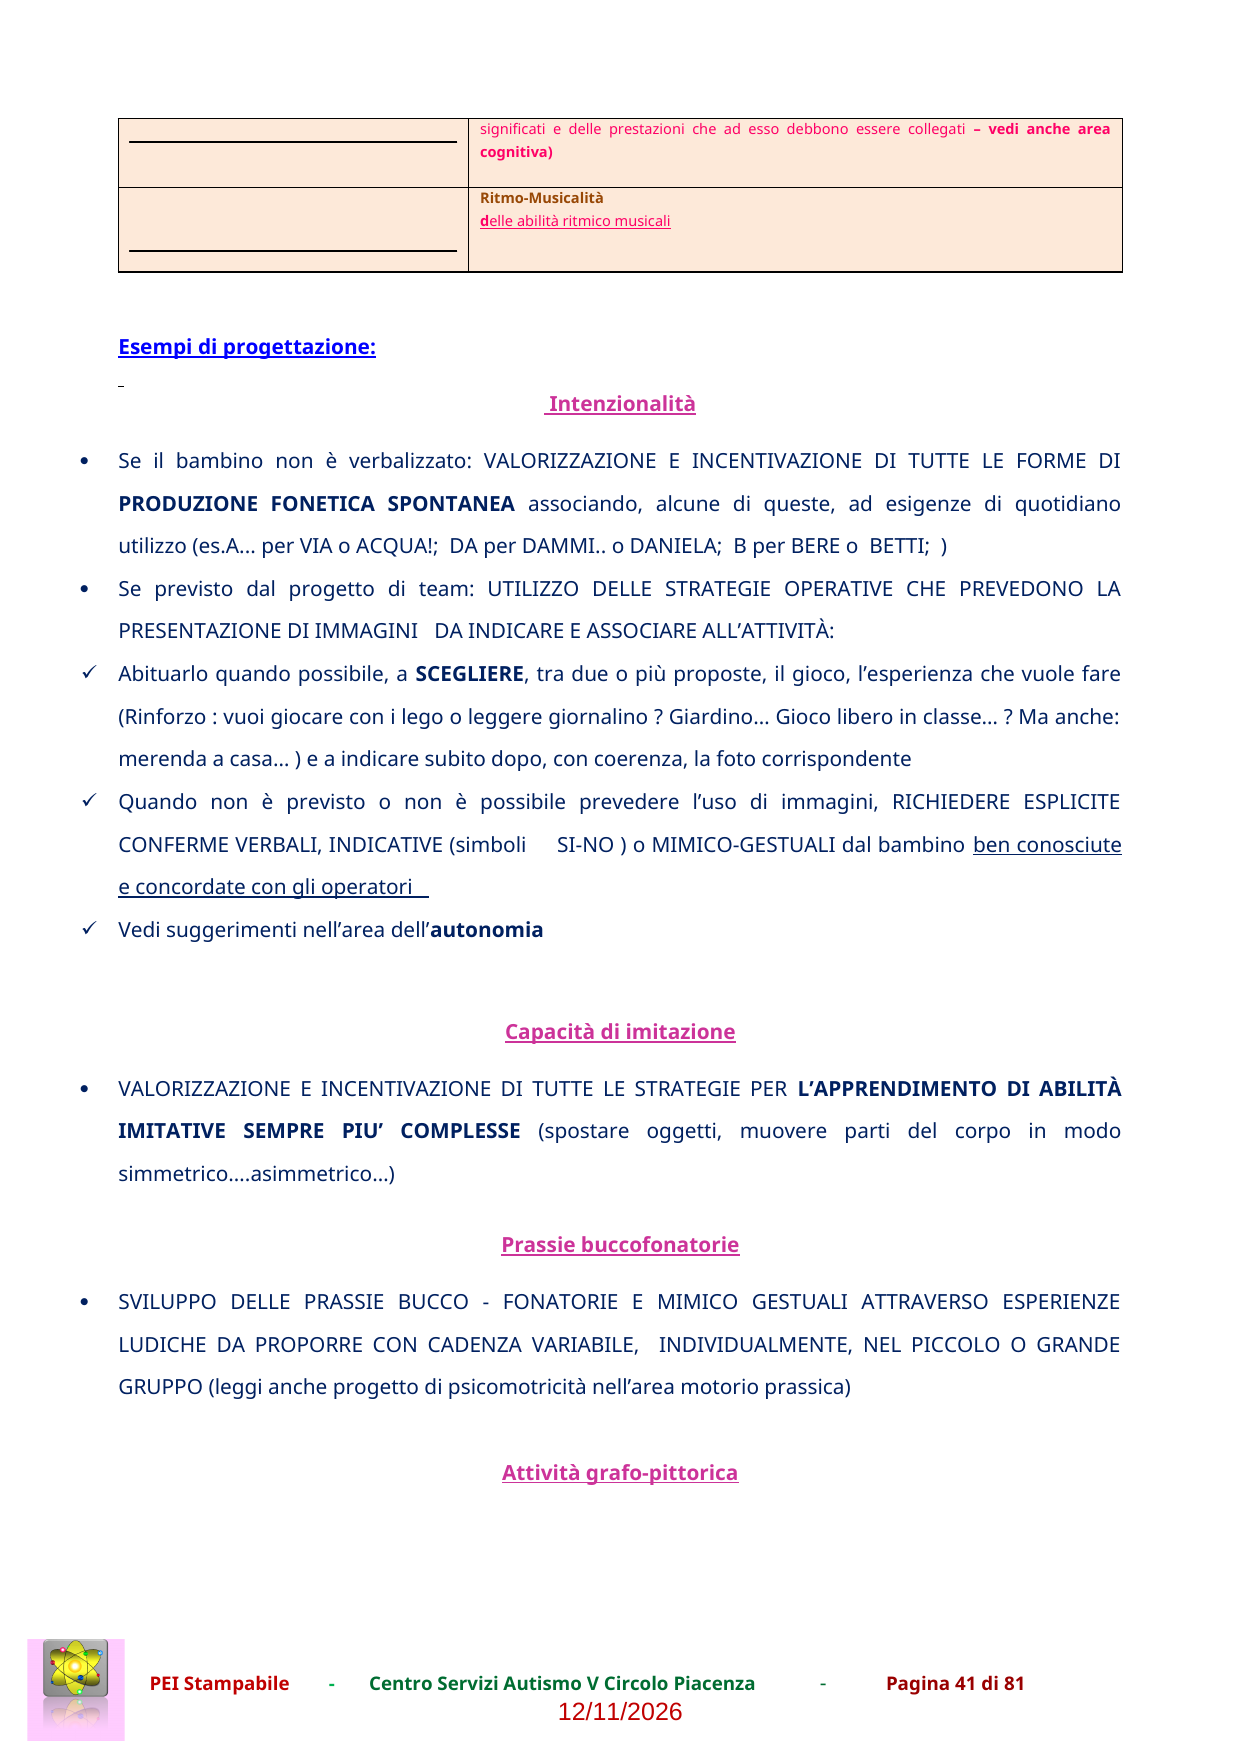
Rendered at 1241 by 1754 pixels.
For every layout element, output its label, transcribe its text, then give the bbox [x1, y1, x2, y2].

list Vedi suggerimenti nell’area dell’autonomia [81, 915, 1122, 943]
list VALORIZZAZIONE E INCENTIVAZIONE DI TUTTE LE STRATEGIE PER L’APPRENDIMENTO DI ABILITÀ IMITATIVE SEMPRE PIU’ COMPLESSE (spostare oggetti, muovere parti del corpo in modo simmetrico….asimmetrico…) [81, 1074, 1122, 1188]
text Capacità di imitazione [118, 1017, 1122, 1046]
list Se il bambino non è verbalizzato: VALORIZZAZIONE E INCENTIVAZIONE DI TUTTE LE FORME DI PRODUZIONE FONETICA SPONTANEA associando, alcune di queste, ad esigenze di quotidiano utilizzo (es.A... per VIA o ACQUA!; DA per DAMMI.. o DANIELA; B per BERE o BETTI; ) [81, 446, 1122, 560]
text Esempi di progettazione: [118, 332, 1122, 361]
table_cell [119, 188, 468, 271]
picture [27, 1639, 125, 1741]
list Se previsto dal progetto di team: UTILIZZO DELLE STRATEGIE OPERATIVE CHE PREVEDONO LA PRESENTAZIONE DI IMMAGINI DA INDICARE E ASSOCIARE ALL’ATTIVITÀ: [81, 574, 1122, 645]
table_cell [119, 119, 468, 187]
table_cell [469, 119, 1122, 187]
list Quando non è previsto o non è possibile prevedere l’uso di immagini, RICHIEDERE ESPLICITE CONFERME VERBALI, INDICATIVE (simboli SI-NO ) o MIMICO-GESTUALI dal bambino ben conosciute e concordate con gli operatori [81, 787, 1122, 901]
list Abituarlo quando possibile, a SCEGLIERE, tra due o più proposte, il gioco, l’esperienza che vuole fare (Rinforzo : vuoi giocare con i lego o leggere giornalino ? Giardino… Gioco libero in classe… ? Ma anche: merenda a casa… ) e a indicare subito dopo, con coerenza, la foto corrispondente [81, 659, 1122, 773]
list SVILUPPO DELLE PRASSIE BUCCO - FONATORIE E MIMICO GESTUALI ATTRAVERSO ESPERIENZE LUDICHE DA PROPORRE CON CADENZA VARIABILE, INDIVIDUALMENTE, NEL PICCOLO O GRANDE GRUPPO (leggi anche progetto di psicomotricità nell’area motorio prassica) [81, 1287, 1122, 1401]
text Prassie buccofonatorie [118, 1230, 1122, 1259]
table_cell Ritmo-Musicalità delle abilità ritmico musicali [469, 188, 1122, 271]
text Intenzionalità [118, 389, 1122, 418]
text Attività grafo-pittorica [118, 1458, 1122, 1486]
